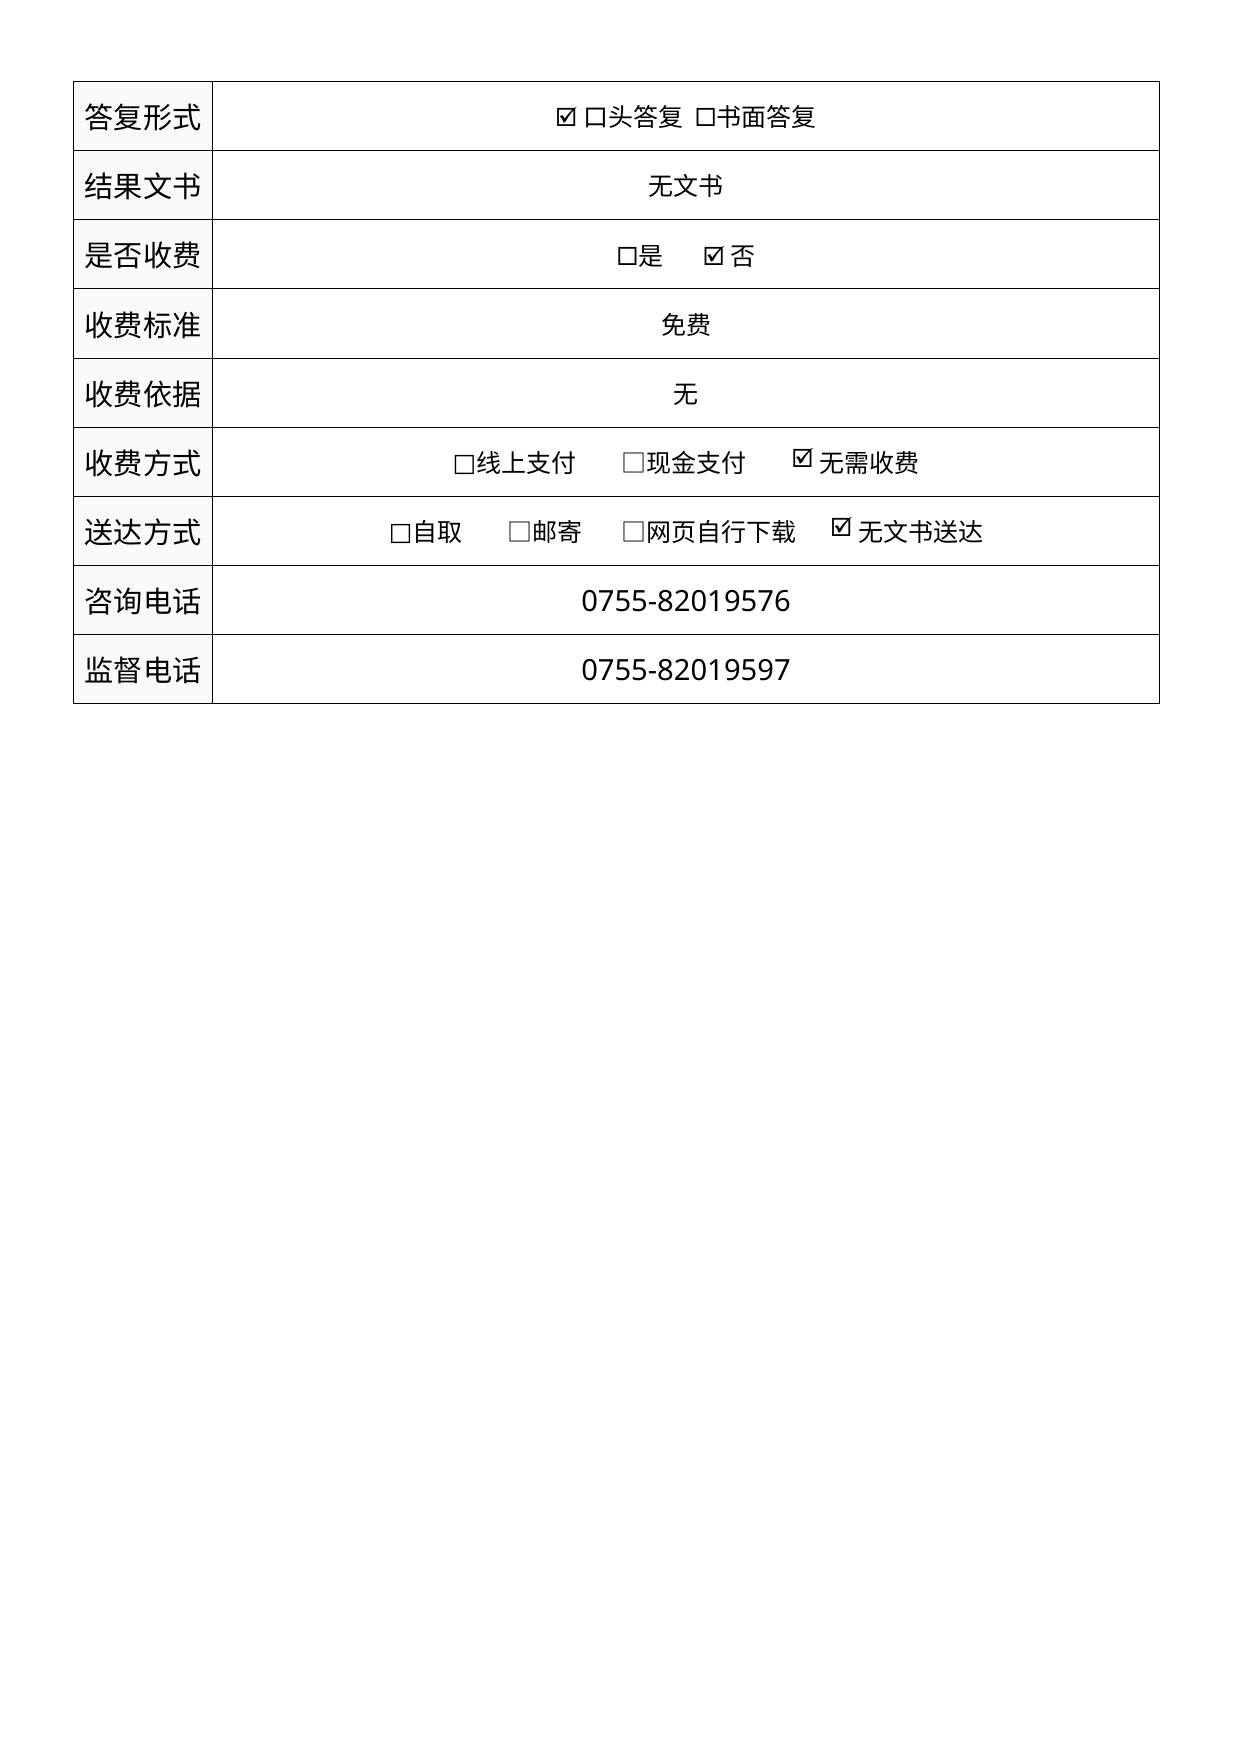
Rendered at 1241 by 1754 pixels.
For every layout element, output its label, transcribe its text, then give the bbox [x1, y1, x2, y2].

table_cell 监督电话 [74, 635, 212, 703]
table_cell 是否收费 [74, 220, 212, 288]
table_cell 结果文书 [74, 151, 212, 219]
table_cell 送达方式 [74, 497, 212, 565]
table_cell 0755-82019576 [213, 566, 1159, 634]
table_cell 口头答复 书面答复 [213, 82, 1159, 150]
table_cell 无文书 [213, 151, 1159, 219]
table_cell 咨询电话 [74, 566, 212, 634]
table_cell 免费 [213, 289, 1159, 357]
table_cell 答复形式 [74, 82, 212, 150]
table_cell 无 [213, 359, 1159, 427]
table_cell □自取 □邮寄 □网页自行下载 无文书送达 [213, 497, 1159, 565]
table_cell 收费标准 [74, 289, 212, 357]
table_cell 是 否 [213, 220, 1159, 288]
table_cell 收费方式 [74, 428, 212, 496]
table_cell □线上支付 □现金支付 无需收费 [213, 428, 1159, 496]
table_cell 收费依据 [74, 359, 212, 427]
table_cell 0755-82019597 [213, 635, 1159, 703]
